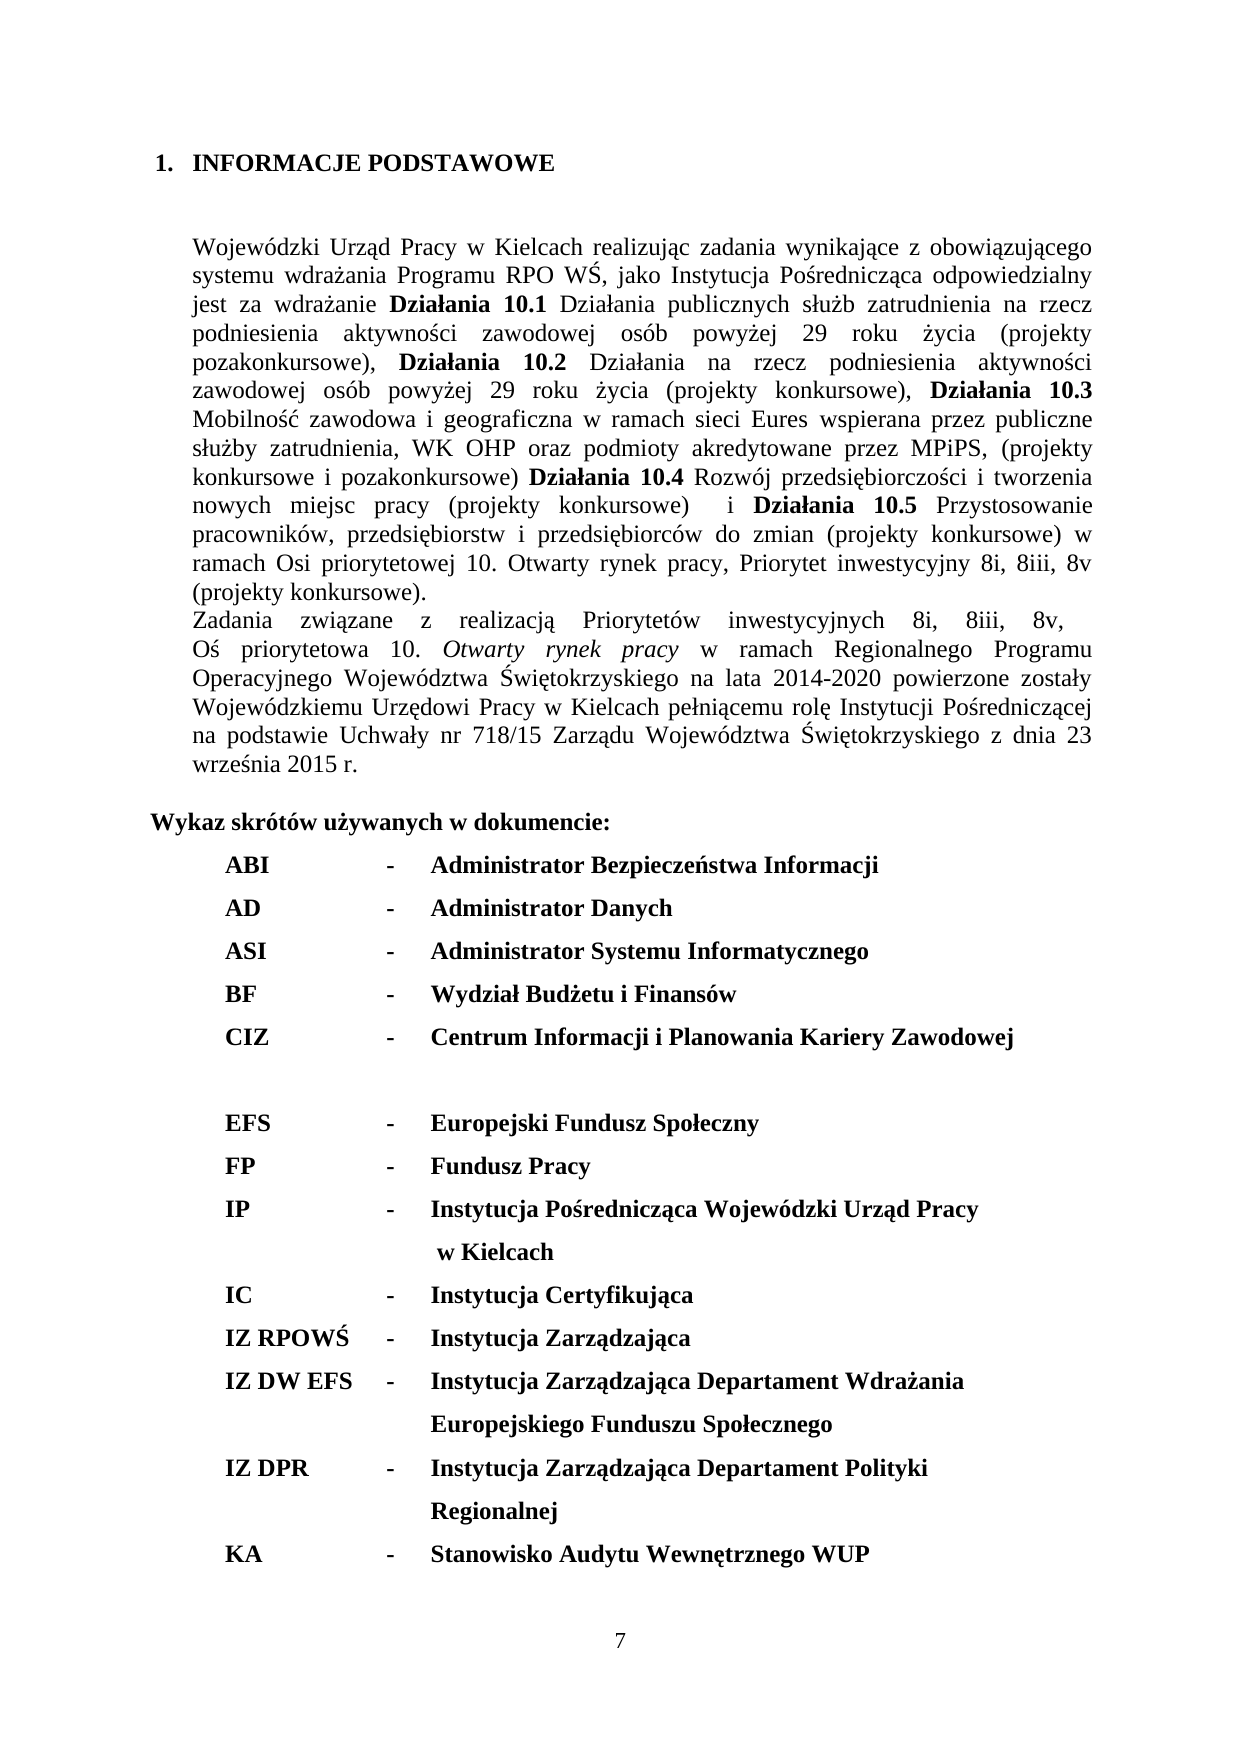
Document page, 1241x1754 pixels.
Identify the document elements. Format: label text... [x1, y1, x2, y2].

table_header Administrator Bezpieczeństwa Informacji [417, 850, 1044, 893]
table_cell Centrum Informacji i Planowania Kariery Zawodowej [417, 1022, 1029, 1108]
table_cell EFS [211, 1108, 372, 1151]
table_cell - [373, 1108, 417, 1151]
table_cell - [373, 936, 417, 979]
table_cell Administrator Systemu Informatycznego [417, 936, 1029, 979]
table_cell - [373, 893, 417, 936]
table_cell Fundusz Pracy [417, 1151, 1029, 1194]
table_cell ASI [211, 936, 372, 979]
table_cell KA [211, 1539, 372, 1582]
table_cell IP [211, 1194, 372, 1280]
table_cell - [373, 1539, 417, 1582]
table_cell Stanowisko Audytu Wewnętrznego WUP [417, 1539, 1029, 1582]
subtitle INFORMACJE PODSTAWOWE [154, 148, 1093, 176]
table_cell Instytucja Certyfikująca [417, 1280, 1029, 1323]
table_cell - [373, 1194, 417, 1280]
table_cell Wydział Budżetu i Finansów [417, 979, 1029, 1022]
table_cell BF [211, 979, 372, 1022]
table_cell - [373, 1151, 417, 1194]
table_cell - [373, 1280, 417, 1323]
list Wykaz skrótów używanych w dokumencie: [150, 807, 1093, 835]
table_header ABI [211, 850, 372, 893]
table_cell IZ RPOWŚ IZ DW EFS IZ DPR [211, 1323, 372, 1539]
table_cell - - - [373, 1323, 417, 1539]
table_cell CIZ [211, 1022, 372, 1108]
table_cell - [373, 1022, 417, 1108]
table_cell Instytucja Pośrednicząca Wojewódzki Urząd Pracy w Kielcach [417, 1194, 1029, 1280]
table_cell Administrator Danych [417, 893, 1029, 936]
table_cell Europejski Fundusz Społeczny [417, 1108, 1029, 1151]
table_cell FP [211, 1151, 372, 1194]
table_cell AD [211, 893, 372, 936]
table_cell - [373, 979, 417, 1022]
list Wojewódzki Urząd Pracy w Kielcach realizując zadania wynikające z obowiązującego systemu wdrażania Programu RPO WŚ, jako Instytucja Pośrednicząca odpowiedzialny jest za wdrażanie Działania 10.1 Działania publicznych służb zatrudnienia na rzecz podniesienia aktywności zawodowej osób powyżej 29 roku życia (projekty pozakonkursowe), Działania 10.2 Działania na rzecz podniesienia aktywności zawodowej osób powyżej 29 roku życia (projekty konkursowe), Działania 10.3 Mobilność zawodowa i geograficzna w ramach sieci Eures wspierana przez publiczne służby zatrudnienia, WK OHP oraz podmioty akredytowane przez MPiPS, (projekty konkursowe i pozakonkursowe) Działania 10.4 Rozwój przedsiębiorczości i tworzenia nowych miejsc pracy (projekty konkursowe) i Działania 10.5 Przystosowanie pracowników, przedsiębiorstw i przedsiębiorców do zmian (projekty konkursowe) w ramach Osi priorytetowej 10. Otwarty rynek pracy, Priorytet inwestycyjny 8i, 8iii, 8v (projekty konkursowe). [192, 232, 1093, 605]
table_header - [373, 850, 417, 893]
table_cell Instytucja Zarządzająca Instytucja Zarządzająca Departament Wdrażania Europejskiego Funduszu Społecznego Instytucja Zarządzająca Departament Polityki Regionalnej [417, 1323, 1029, 1539]
text Zadania związane z realizacją Priorytetów inwestycyjnych 8i, 8iii, 8v, Oś priorytetowa 10. Otwarty rynek pracy w ramach Regionalnego Programu Operacyjnego Województwa Świętokrzyskiego na lata 2014-2020 powierzone zostały Wojewódzkiemu Urzędowi Pracy w Kielcach pełniącemu rolę Instytucji Pośredniczącej na podstawie Uchwały nr 718/15 Zarządu Województwa Świętokrzyskiego z dnia 23 września 2015 r. [192, 605, 1093, 778]
table_cell IC [211, 1280, 372, 1323]
